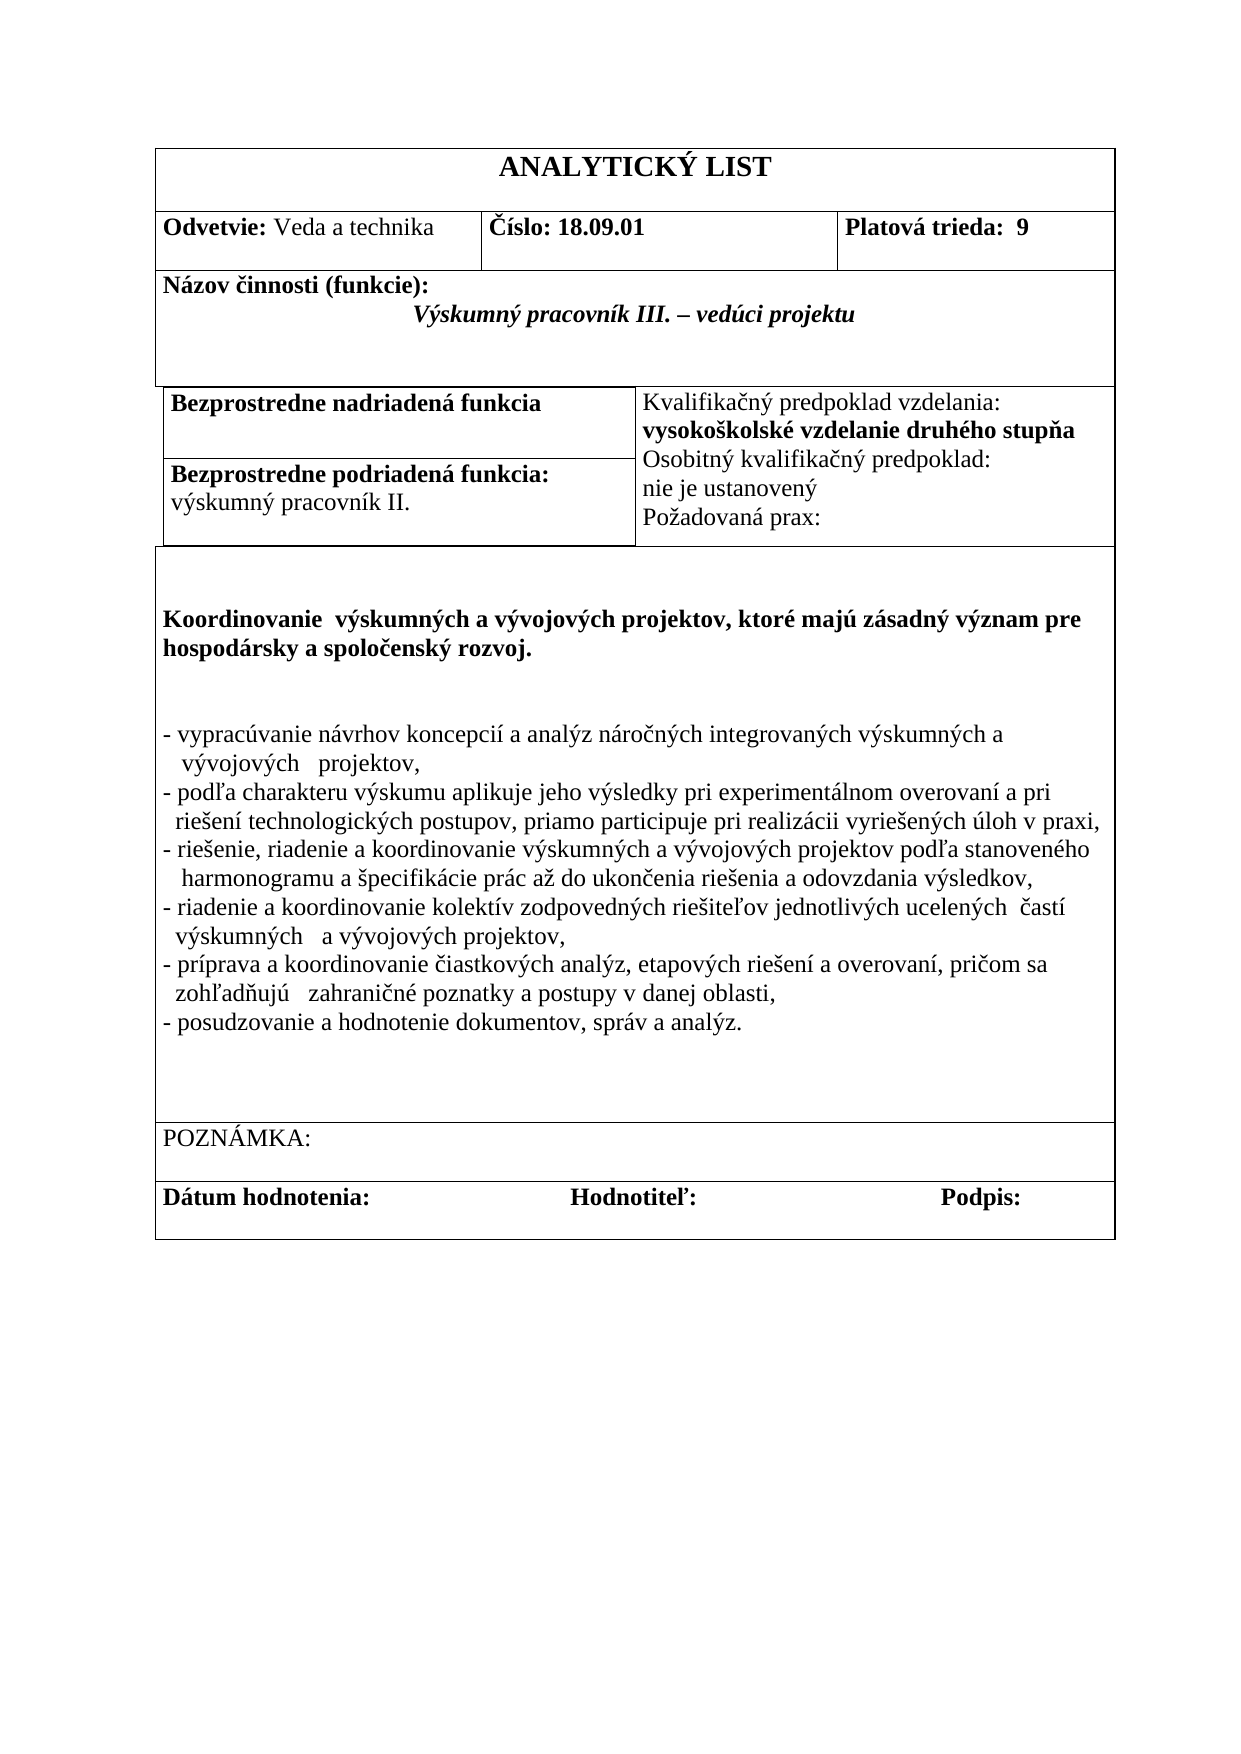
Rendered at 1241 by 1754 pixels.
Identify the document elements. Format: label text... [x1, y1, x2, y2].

table_cell Názov činnosti (funkcie): Výskumný pracovník III. – vedúci projektu [156, 271, 1114, 386]
table_cell [164, 459, 635, 545]
table_header ANALYTICKÝ LIST [156, 149, 1114, 211]
table_cell [164, 388, 635, 458]
table_cell [155, 387, 163, 546]
table_cell Kvalifikačný predpoklad vzdelania: vysokoškolské vzdelanie druhého stupňa Osobitný kvalifikačný predpoklad: nie je ustanovený Požadovaná prax: [636, 387, 1114, 546]
table_cell POZNÁMKA: [156, 1123, 1114, 1181]
table_cell Platová trieda: 9 [838, 212, 1114, 269]
table_cell Číslo: 18.09.01 [482, 212, 837, 269]
table_cell Odvetvie: Veda a technika [156, 212, 481, 269]
table_cell Dátum hodnotenia: Hodnotiteľ: Podpis: [156, 1182, 1114, 1239]
table_cell Koordinovanie výskumných a vývojových projektov, ktoré majú zásadný význam pre hospodársky a spoločenský rozvoj. - vypracúvanie návrhov koncepcií a analýz náročných integrovaných výskumných a vývojových projektov, - podľa charakteru výskumu aplikuje jeho výsledky pri experimentálnom overovaní a pri riešení technologických postupov, priamo participuje pri realizácii vyriešených úloh v praxi, - riešenie, riadenie a koordinovanie výskumných a vývojových projektov podľa stanoveného harmonogramu a špecifikácie prác až do ukončenia riešenia a odovzdania výsledkov, - riadenie a koordinovanie kolektív zodpovedných riešiteľov jednotlivých ucelených častí výskumných a vývojových projektov, - príprava a koordinovanie čiastkových analýz, etapových riešení a overovaní, pričom sa zohľadňujú zahraničné poznatky a postupy v danej oblasti, - posudzovanie a hodnotenie dokumentov, správ a analýz. [156, 547, 1114, 1122]
